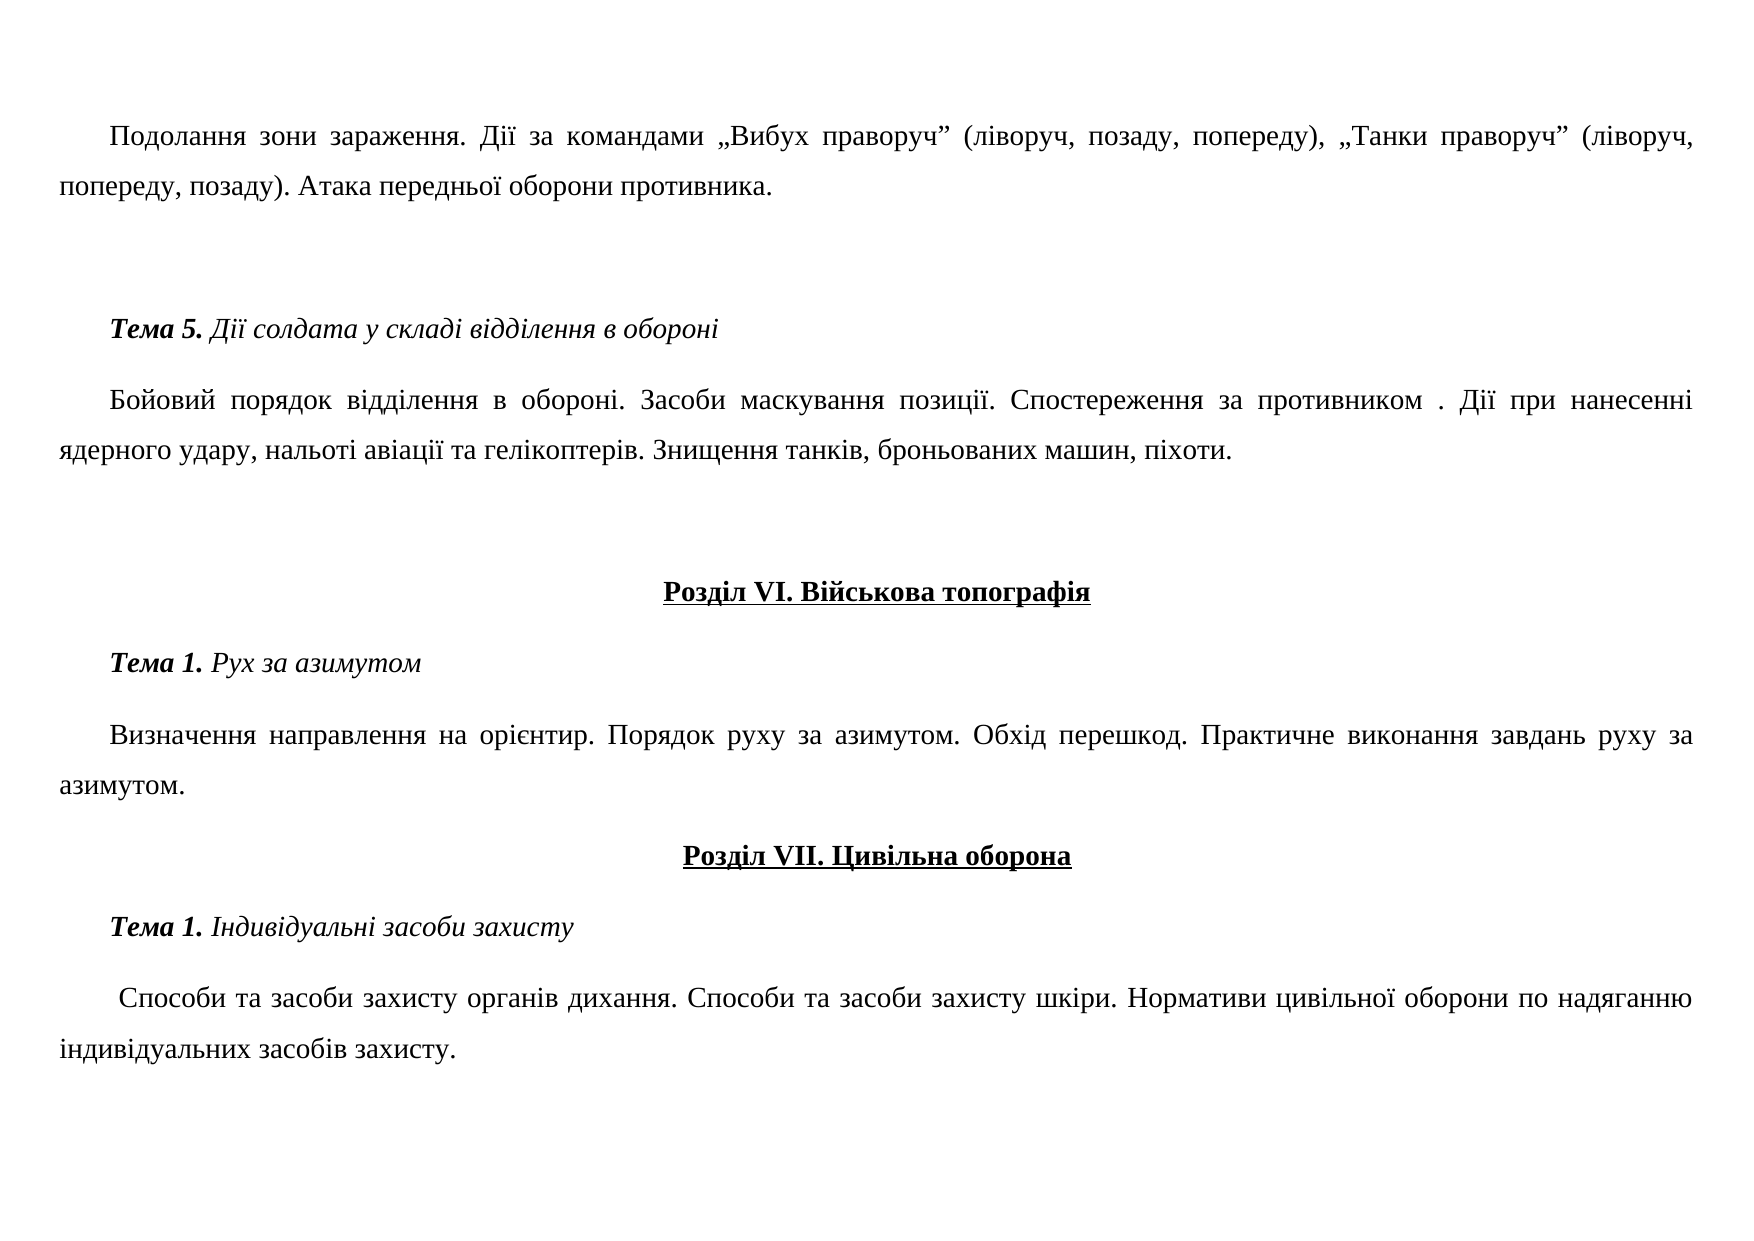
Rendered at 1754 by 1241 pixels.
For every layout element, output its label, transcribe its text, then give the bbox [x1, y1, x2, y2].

text Тема 1. Рух за азимутом [59, 646, 1695, 679]
text Подолання зони зараження. Дії за командами „Вибух праворуч” (ліворуч, позаду, попереду), „Танки праворуч” (ліворуч, попереду, позаду). Атака передньої оборони противника. [59, 118, 1695, 202]
text Бойовий порядок відділення в обороні. Засоби маскування позиції. Спостереження за противником . Дії при нанесенні ядерного удару, нальоті авіації та гелікоптерів. Знищення танків, броньованих машин, піхоти. [59, 382, 1695, 466]
text Визначення направлення на орієнтир. Порядок руху за азимутом. Обхід перешкод. Практичне виконання завдань руху за азимутом. [59, 717, 1695, 801]
text Розділ VIІ. Цивільна оборона [59, 838, 1695, 872]
text Тема 5. Дії солдата у складі відділення в обороні [59, 311, 1695, 344]
text Розділ VI. Військова топографія [59, 574, 1695, 608]
text Тема 1. Індивідуальні засоби захисту [59, 909, 1695, 943]
text Способи та засоби захисту органів дихання. Способи та засоби захисту шкіри. Нормативи цивільної оборони по надяганню індивідуальних засобів захисту. [59, 981, 1695, 1064]
